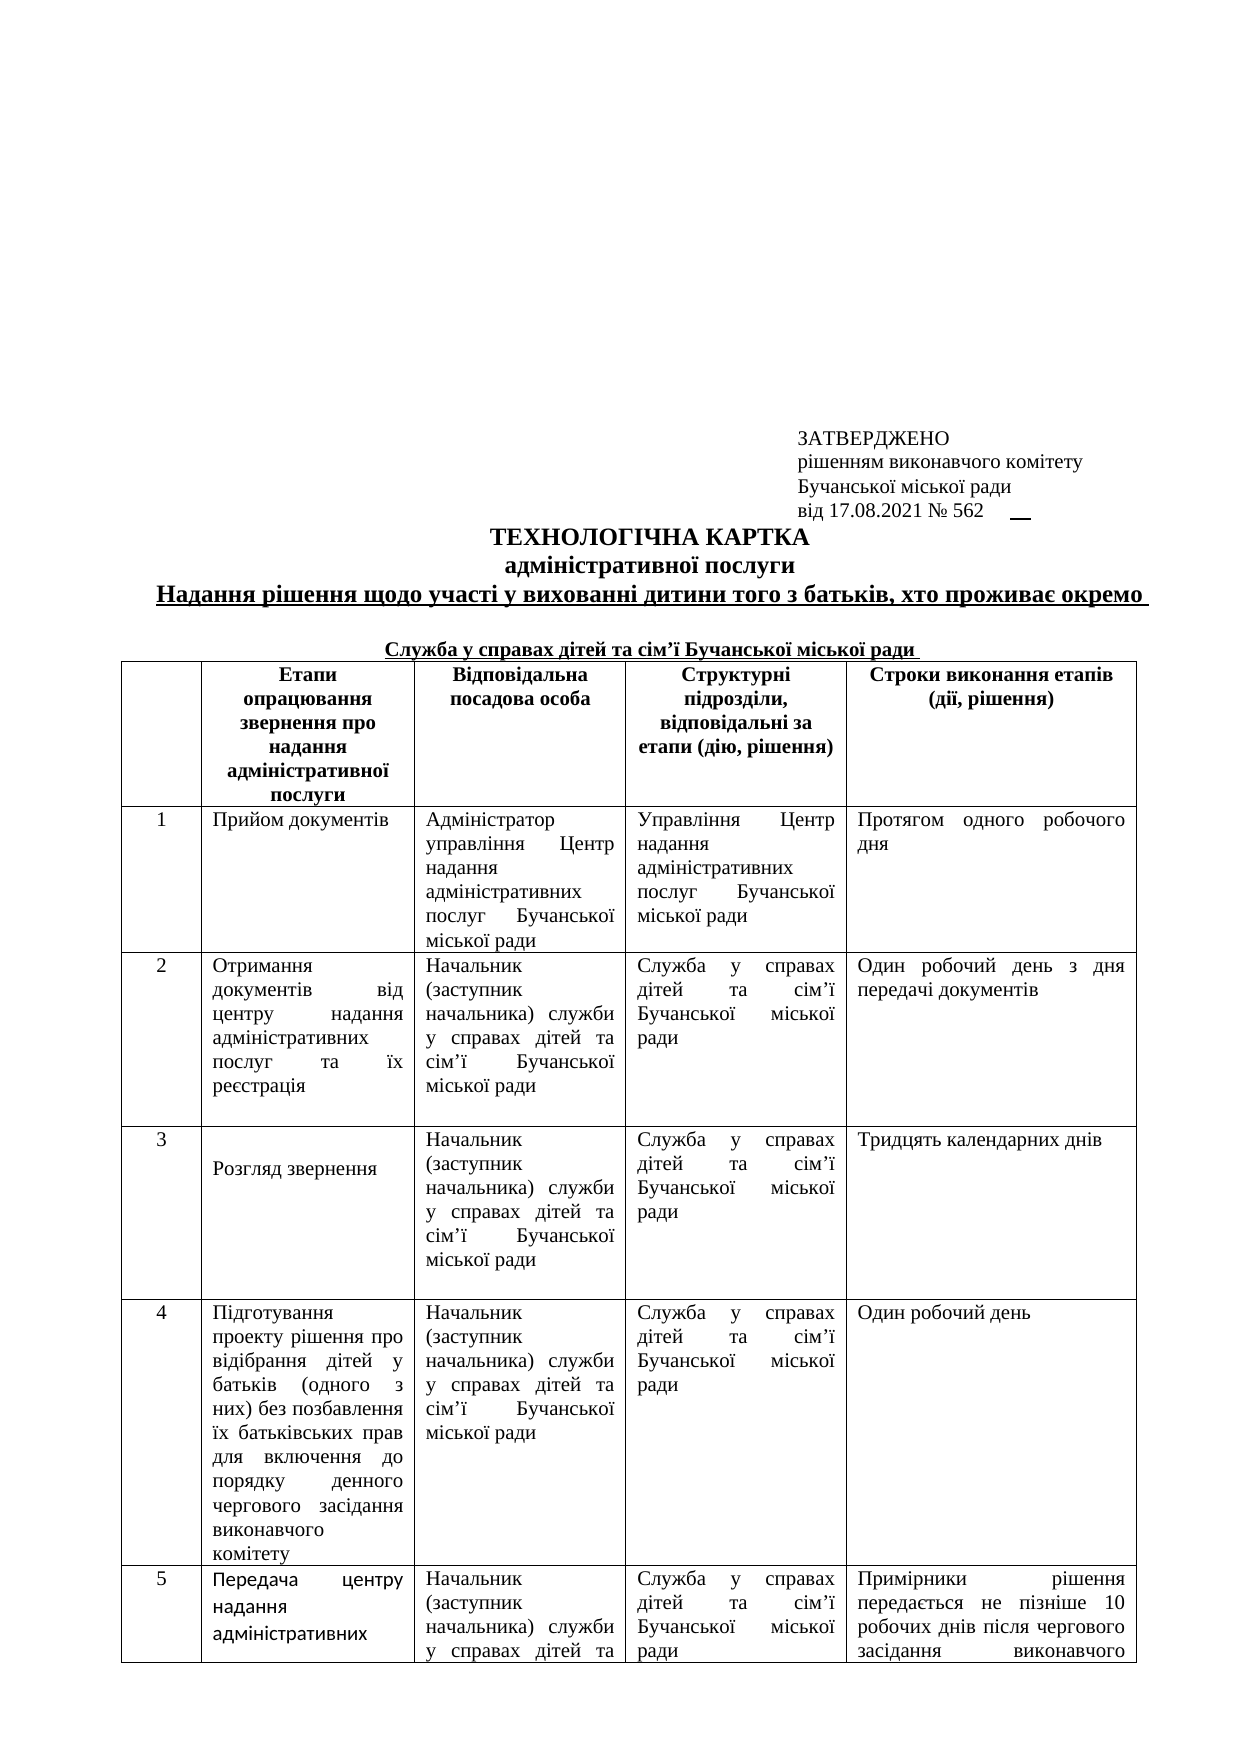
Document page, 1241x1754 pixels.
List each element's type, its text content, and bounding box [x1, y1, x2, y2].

table_cell Начальник (заступник начальника) служби у справах дітей та сім’ї Бучанської міської ради [415, 1127, 625, 1299]
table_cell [415, 1566, 625, 1662]
text ТЕХНОЛОГІЧНА КАРТКА [148, 522, 1152, 550]
table_cell 3 [122, 1127, 201, 1299]
table_cell Підготування проекту рішення про відібрання дітей у батьків (одного з них) без позбавлення їх батьківських прав для включення до порядку денного чергового засідання виконавчого комітету [202, 1300, 414, 1565]
table_cell Начальник (заступник начальника) служби у справах дітей та сім’ї Бучанської міської ради [415, 1300, 625, 1565]
table_cell Отримання документів від центру надання адміністративних послуг та їх реєстрація [202, 953, 414, 1126]
text від 17.08.2021 № 562 8р [620, 498, 1181, 522]
text Служба у справах дітей та сім’ї Бучанської міської ради [148, 637, 1152, 661]
table_header Етапи опрацювання звернення про надання адміністративної послуги [202, 662, 414, 806]
table_header Строки виконання етапів (дії, рішення) [847, 662, 1136, 806]
table_cell Тридцять календарних днів [847, 1127, 1136, 1299]
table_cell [847, 1566, 1136, 1662]
table_cell Протягом одного робочого дня [847, 807, 1136, 952]
table_cell Служба у справах дітей та сім’ї Бучанської міської ради [626, 1127, 846, 1299]
table_cell Служба у справах дітей та сім’ї Бучанської міської ради [626, 953, 846, 1126]
table_header [122, 662, 201, 806]
table_cell Служба у справах дітей та сім’ї Бучанської міської ради [626, 1300, 846, 1565]
text Надання рішення щодо участі у вихованні дитини того з батьків, хто проживає окремо [148, 579, 1152, 608]
table_cell 1 [122, 807, 201, 952]
table_cell Начальник (заступник начальника) служби у справах дітей та сім’ї Бучанської міської ради [415, 953, 625, 1126]
table_cell Адміністратор управління Центр надання адміністративних послуг Бучанської міської ради [415, 807, 625, 952]
text ЗАТВЕРДЖЕНО [620, 425, 1181, 449]
table_cell 5 [122, 1566, 201, 1662]
table_cell Прийом документів [202, 807, 414, 952]
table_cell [626, 1566, 846, 1662]
table_cell Управління Центр надання адміністративних послуг Бучанської міської ради [626, 807, 846, 952]
table_cell Розгляд звернення [202, 1127, 414, 1299]
table_cell Один робочий день з дня передачі документів [847, 953, 1136, 1126]
text рішенням виконавчого комітету [620, 449, 1181, 473]
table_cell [202, 1566, 414, 1662]
table_header Відповідальна посадова особа [415, 662, 625, 806]
table_cell Один робочий день [847, 1300, 1136, 1565]
table_header Структурні підрозділи, відповідальні за етапи (дію, рішення) [626, 662, 846, 806]
text Бучанської міської ради [620, 473, 1181, 498]
text адміністративної послуги [148, 550, 1152, 579]
table_cell 4 [122, 1300, 201, 1565]
table_cell 2 [122, 953, 201, 1126]
